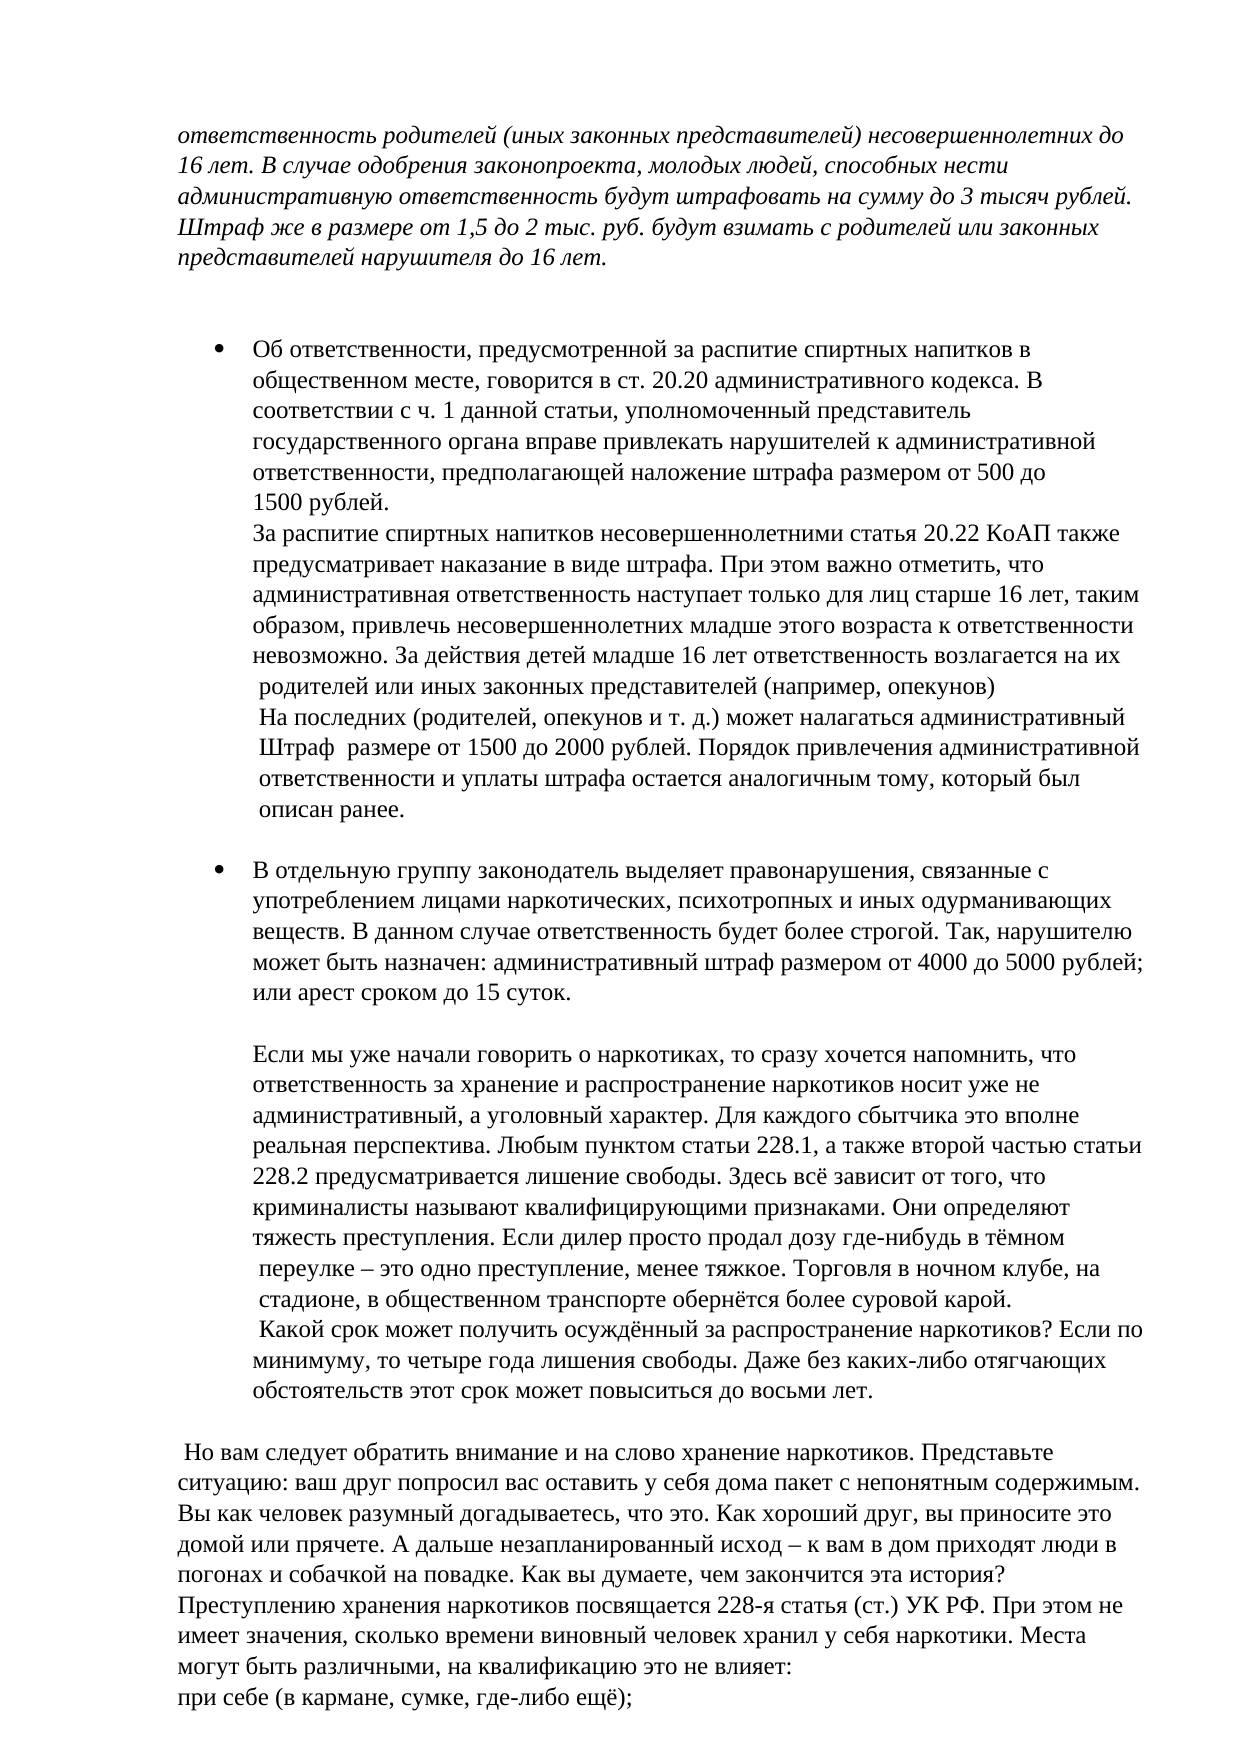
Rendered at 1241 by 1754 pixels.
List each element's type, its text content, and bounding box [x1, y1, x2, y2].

text тяжесть преступления. Если дилер просто продал дозу где-нибудь в тёмном [177, 1221, 1152, 1251]
text ответственность за хранение и распространение наркотиков носит уже не [177, 1067, 1152, 1098]
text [177, 118, 1152, 332]
text На последних (родителей, опекунов и т. д.) может налагаться административный [177, 700, 1152, 731]
text 228.2 предусматривается лишение свободы. Здесь всё зависит от того, что [177, 1159, 1152, 1190]
text минимуму, то четыре года лишения свободы. Даже без каких-либо отягчающих [177, 1343, 1152, 1374]
text Штраф размере от 1500 до 2000 рублей. Порядок привлечения административной [177, 731, 1152, 761]
text описан ранее. [177, 792, 1152, 822]
text переулке – это одно преступление, менее тяжкое. Торговля в ночном клубе, на [177, 1251, 1152, 1282]
text административный, а уголовный характер. Для каждого сбытчика это вполне [177, 1098, 1152, 1129]
text За распитие спиртных напитков несовершеннолетними статья 20.22 КоАП также [177, 516, 1152, 547]
list Об ответственности, предусмотренной за распитие спиртных напитков в общественном месте, говорится в ст. 20.20 административного кодекса. В соответствии с ч. 1 данной статьи, уполномоченный представитель государственного органа вправе привлекать нарушителей к административной ответственности, предполагающей наложение штрафа размером от 500 до 1500 рублей. [215, 332, 1152, 516]
text предусматривает наказание в виде штрафа. При этом важно отметить, что [177, 547, 1152, 577]
text образом, привлечь несовершеннолетних младше этого возраста к ответственности [177, 608, 1152, 639]
list В отдельную группу законодатель выделяет правонарушения, связанные с употреблением лицами наркотических, психотропных и иных одурманивающих веществ. В данном случае ответственность будет более строгой. Так, нарушителю может быть назначен: административный штраф размером от 4000 до 5000 рублей; [215, 853, 1152, 976]
text или арест сроком до 15 суток. [177, 976, 1152, 1006]
text ответственности и уплаты штрафа остается аналогичным тому, который был [177, 761, 1152, 792]
text при себе (в кармане, сумке, где-либо ещё); [177, 1680, 1152, 1711]
text обстоятельств этот срок может повыситься до восьми лет. [177, 1374, 1152, 1404]
text родителей или иных законных представителей (например, опекунов) [177, 669, 1152, 700]
text невозможно. За действия детей младше 16 лет ответственность возлагается на их [177, 639, 1152, 669]
text Но вам следует обратить внимание и на слово хранение наркотиков. Представьте ситуацию: ваш друг попросил вас оставить у себя дома пакет с непонятным содержимым. Вы как человек разумный догадываетесь, что это. Как хороший друг, вы приносите это домой или прячете. А дальше незапланированный исход – к вам в дом приходят люди в погонах и собачкой на повадке. Как вы думаете, чем закончится эта история? [177, 1435, 1152, 1588]
text реальная перспектива. Любым пунктом статьи 228.1, а также второй частью статьи [177, 1129, 1152, 1159]
text Если мы уже начали говорить о наркотиках, то сразу хочется напомнить, что [177, 1037, 1152, 1067]
text Какой срок может получить осуждённый за распространение наркотиков? Если по [177, 1312, 1152, 1343]
text административная ответственность наступает только для лиц старше 16 лет, таким [177, 577, 1152, 608]
text криминалисты называют квалифицирующими признаками. Они определяют [177, 1190, 1152, 1221]
text стадионе, в общественном транспорте обернётся более суровой карой. [177, 1282, 1152, 1312]
text Преступлению хранения наркотиков посвящается 228-я статья (ст.) УК РФ. При этом не имеет значения, сколько времени виновный человек хранил у себя наркотики. Места могут быть различными, на квалификацию это не влияет: [177, 1588, 1152, 1680]
